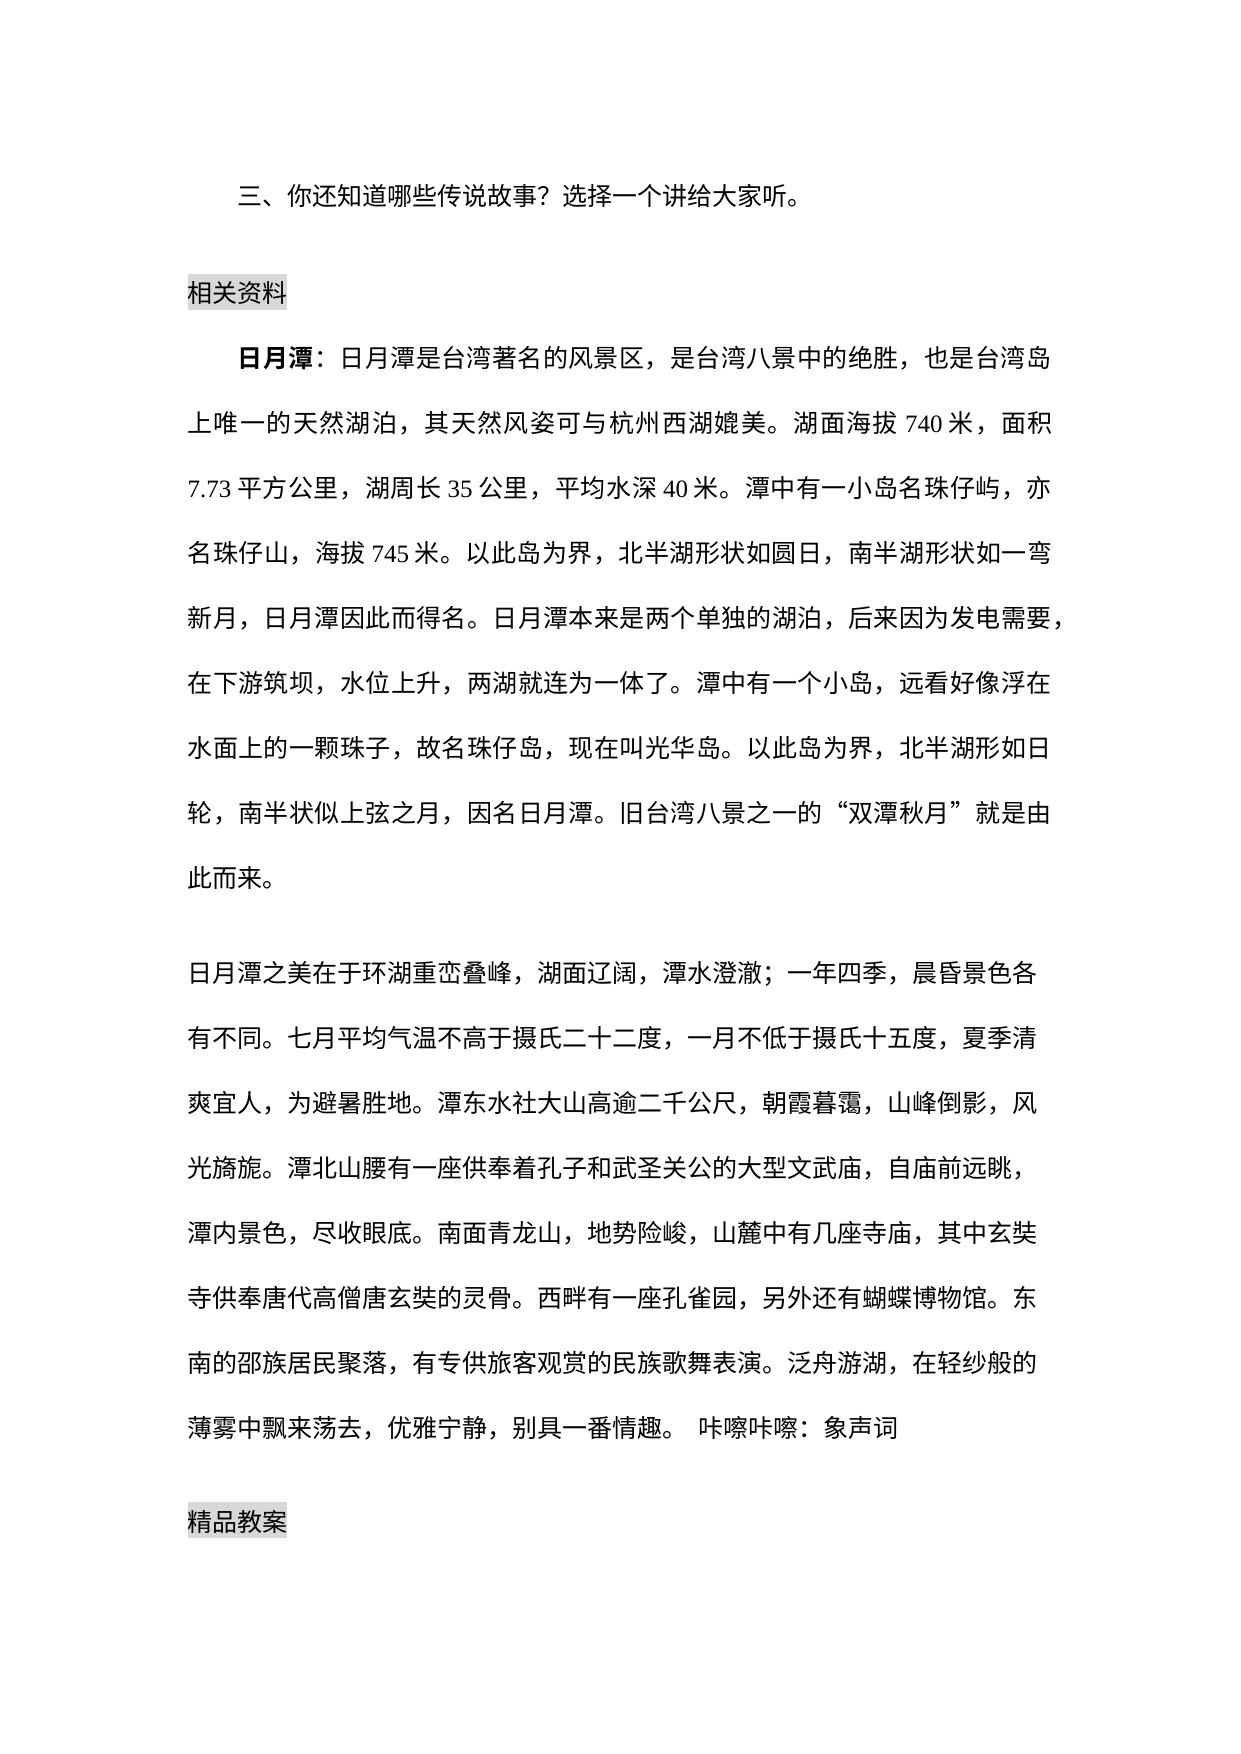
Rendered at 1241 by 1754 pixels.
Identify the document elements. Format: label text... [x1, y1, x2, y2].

text 精品教案 [187, 1488, 1053, 1553]
text 相关资料 [187, 259, 1053, 324]
text 日月潭：日月潭是台湾著名的风景区，是台湾八景中的绝胜，也是台湾岛上唯一的天然湖泊，其天然风姿可与杭州西湖媲美。湖面海拔，面积7.73平方公里，湖周长，平均水深。潭中有一小岛名珠仔屿，亦名珠仔山，海拔。以此岛为界，北半湖形状如圆日，南半湖形状如一弯新月，日月潭因此而得名。日月潭本来是两个单独的湖泊，后来因为发电需要，在下游筑坝，水位上升，两湖就连为一体了。潭中有一个小岛，远看好像浮在水面上的一颗珠子，故名珠仔岛，现在叫光华岛。以此岛为界，北半湖形如日轮，南半状似上弦之月，因名日月潭。旧台湾八景之一的“双潭秋月”就是由此而来。 [187, 324, 1053, 909]
text 日月潭之美在于环湖重峦叠峰，湖面辽阔，潭水澄澈；一年四季，晨昏景色各有不同。七月平均气温不高于摄氏二十二度，一月不低于摄氏十五度，夏季清爽宜人，为避暑胜地。潭东水社大山高逾，朝霞暮霭，山峰倒影，风光旖旎。潭北山腰有一座供奉着孔子和武圣关公的大型文武庙，自庙前远眺，潭内景色，尽收眼底。南面青龙山，地势险峻，山麓中有几座寺庙，其中玄奘寺供奉唐代高僧唐玄奘的灵骨。西畔有一座孔雀园，另外还有蝴蝶博物馆。东南的邵族居民聚落，有专供旅客观赏的民族歌舞表演。泛舟游湖，在轻纱般的薄雾中飘来荡去，优雅宁静，别具一番情趣。 咔嚓咔嚓：象声词 [187, 939, 1053, 1459]
text 三、你还知道哪些传说故事？选择一个讲给大家听。 [187, 162, 1053, 227]
